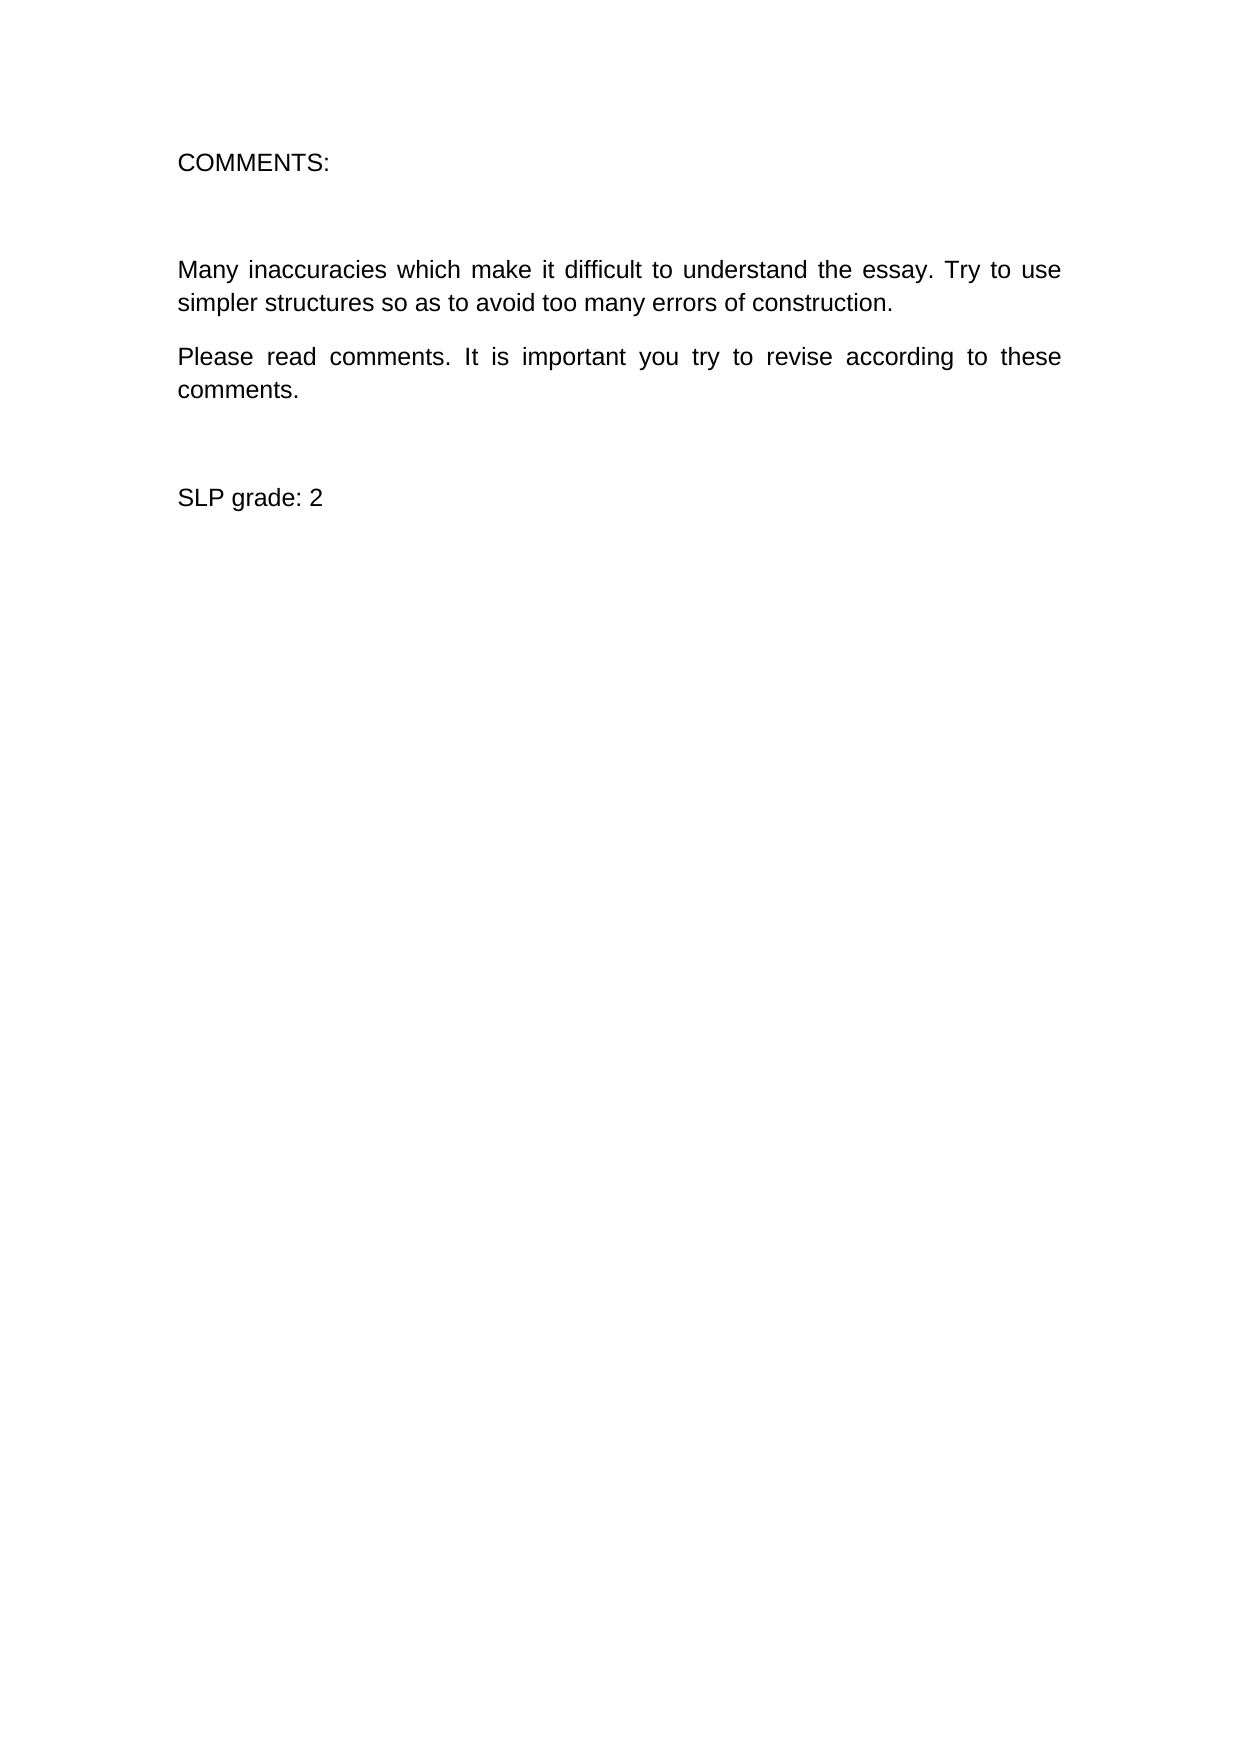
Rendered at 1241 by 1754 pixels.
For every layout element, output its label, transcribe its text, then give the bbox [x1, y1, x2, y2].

text Many inaccuracies which make it difficult to understand the essay. Try to use simpler structures so as to avoid too many errors of construction. [177, 255, 1063, 317]
text COMMENTS: [177, 148, 1063, 176]
text SLP grade: 2 [177, 483, 1063, 512]
text Please read comments. It is important you try to revise according to these comments. [177, 342, 1063, 404]
